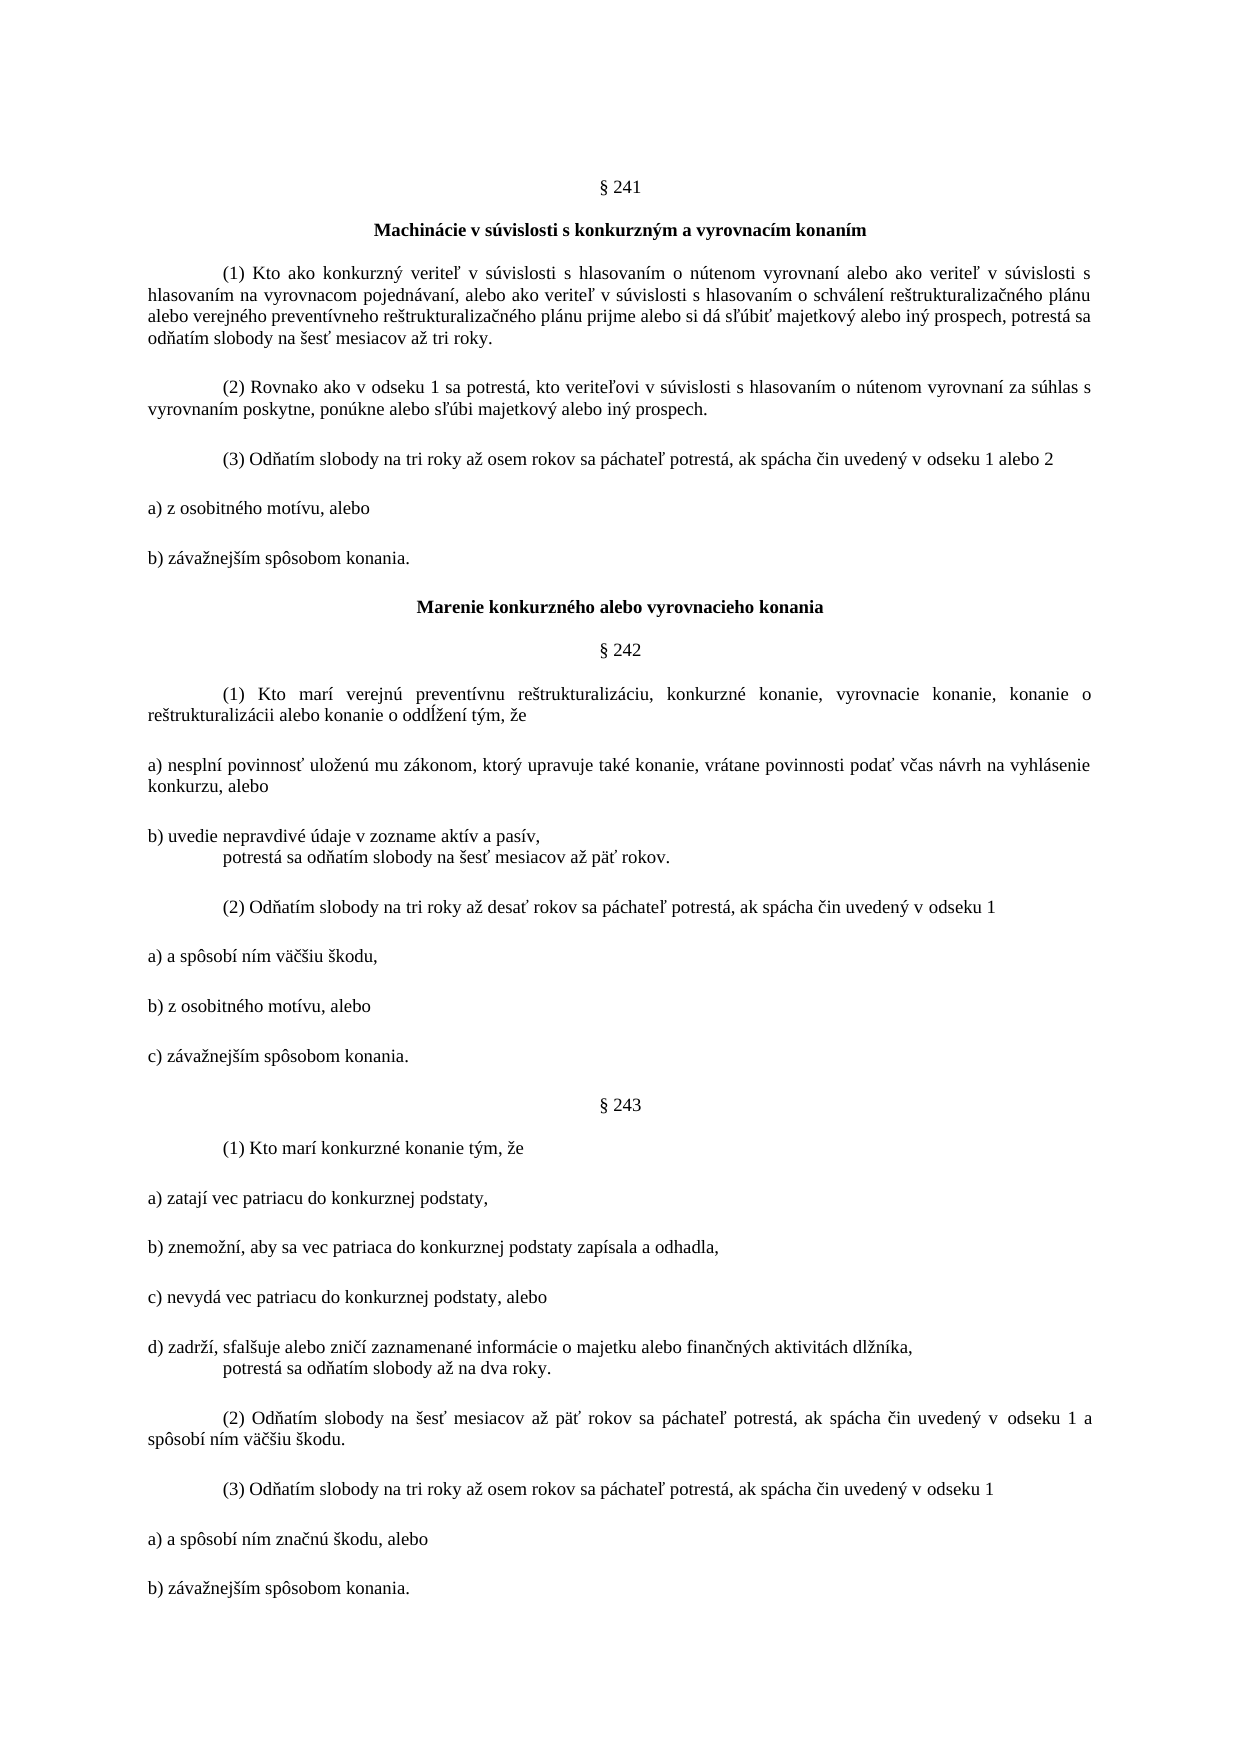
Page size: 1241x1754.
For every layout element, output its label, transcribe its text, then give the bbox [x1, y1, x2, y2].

text c) závažnejším spôsobom konania. [148, 1044, 1092, 1066]
text potrestá sa odňatím slobody až na dva roky. [148, 1357, 1092, 1379]
text potrestá sa odňatím slobody na šesť mesiacov až päť rokov. [148, 846, 1092, 868]
text (2) Odňatím slobody na šesť mesiacov až päť rokov sa páchateľ potrestá, ak spácha čin uvedený v odseku 1 a spôsobí ním väčšiu škodu. [148, 1407, 1092, 1450]
text b) uvedie nepravdivé údaje v zozname aktív a pasív, [148, 825, 1092, 846]
text b) znemožní, aby sa vec patriaca do konkurznej podstaty zapísala a odhadla, [148, 1236, 1092, 1258]
text Marenie konkurzného alebo vyrovnacieho konania [148, 596, 1092, 618]
text (3) Odňatím slobody na tri roky až osem rokov sa páchateľ potrestá, ak spácha čin uvedený v odseku 1 [148, 1478, 1092, 1499]
text § 243 [148, 1094, 1092, 1116]
text a) a spôsobí ním značnú škodu, alebo [148, 1527, 1092, 1549]
text a) nesplní povinnosť uloženú mu zákonom, ktorý upravuje také konanie, vrátane povinnosti podať včas návrh na vyhlásenie konkurzu, alebo [148, 753, 1092, 797]
text b) závažnejším spôsobom konania. [148, 547, 1092, 568]
text c) nevydá vec patriacu do konkurznej podstaty, alebo [148, 1286, 1092, 1308]
text § 242 [148, 639, 1092, 661]
text d) zadrží, sfalšuje alebo zničí zaznamenané informácie o majetku alebo finančných aktivitách dlžníka, [148, 1336, 1092, 1357]
text Machinácie v súvislosti s konkurzným a vyrovnacím konaním [148, 219, 1092, 240]
text § 241 [148, 176, 1092, 197]
text a) zatají vec patriacu do konkurznej podstaty, [148, 1187, 1092, 1208]
text (2) Rovnako ako v odseku 1 sa potrestá, kto veriteľovi v súvislosti s hlasovaním o nútenom vyrovnaní za súhlas s vyrovnaním poskytne, ponúkne alebo sľúbi majetkový alebo iný prospech. [148, 376, 1092, 419]
text a) z osobitného motívu, alebo [148, 497, 1092, 518]
text b) závažnejším spôsobom konania. [148, 1577, 1092, 1599]
text (1) Kto marí verejnú preventívnu reštrukturalizáciu, konkurzné konanie, vyrovnacie konanie, konanie o reštrukturalizácii alebo konanie o oddĺžení tým, že [148, 682, 1092, 726]
text (3) Odňatím slobody na tri roky až osem rokov sa páchateľ potrestá, ak spácha čin uvedený v odseku 1 alebo 2 [148, 447, 1092, 469]
text a) a spôsobí ním väčšiu škodu, [148, 945, 1092, 967]
text (2) Odňatím slobody na tri roky až desať rokov sa páchateľ potrestá, ak spácha čin uvedený v odseku 1 [148, 896, 1092, 917]
text (1) Kto marí konkurzné konanie tým, že [148, 1137, 1092, 1159]
text b) z osobitného motívu, alebo [148, 995, 1092, 1017]
text (1) Kto ako konkurzný veriteľ v súvislosti s hlasovaním o nútenom vyrovnaní alebo ako veriteľ v súvislosti s hlasovaním na vyrovnacom pojednávaní, alebo ako veriteľ v súvislosti s hlasovaním o schválení reštrukturalizačného plánu alebo verejného preventívneho reštrukturalizačného plánu prijme alebo si dá sľúbiť majetkový alebo iný prospech, potrestá sa odňatím slobody na šesť mesiacov až tri roky. [148, 262, 1092, 348]
